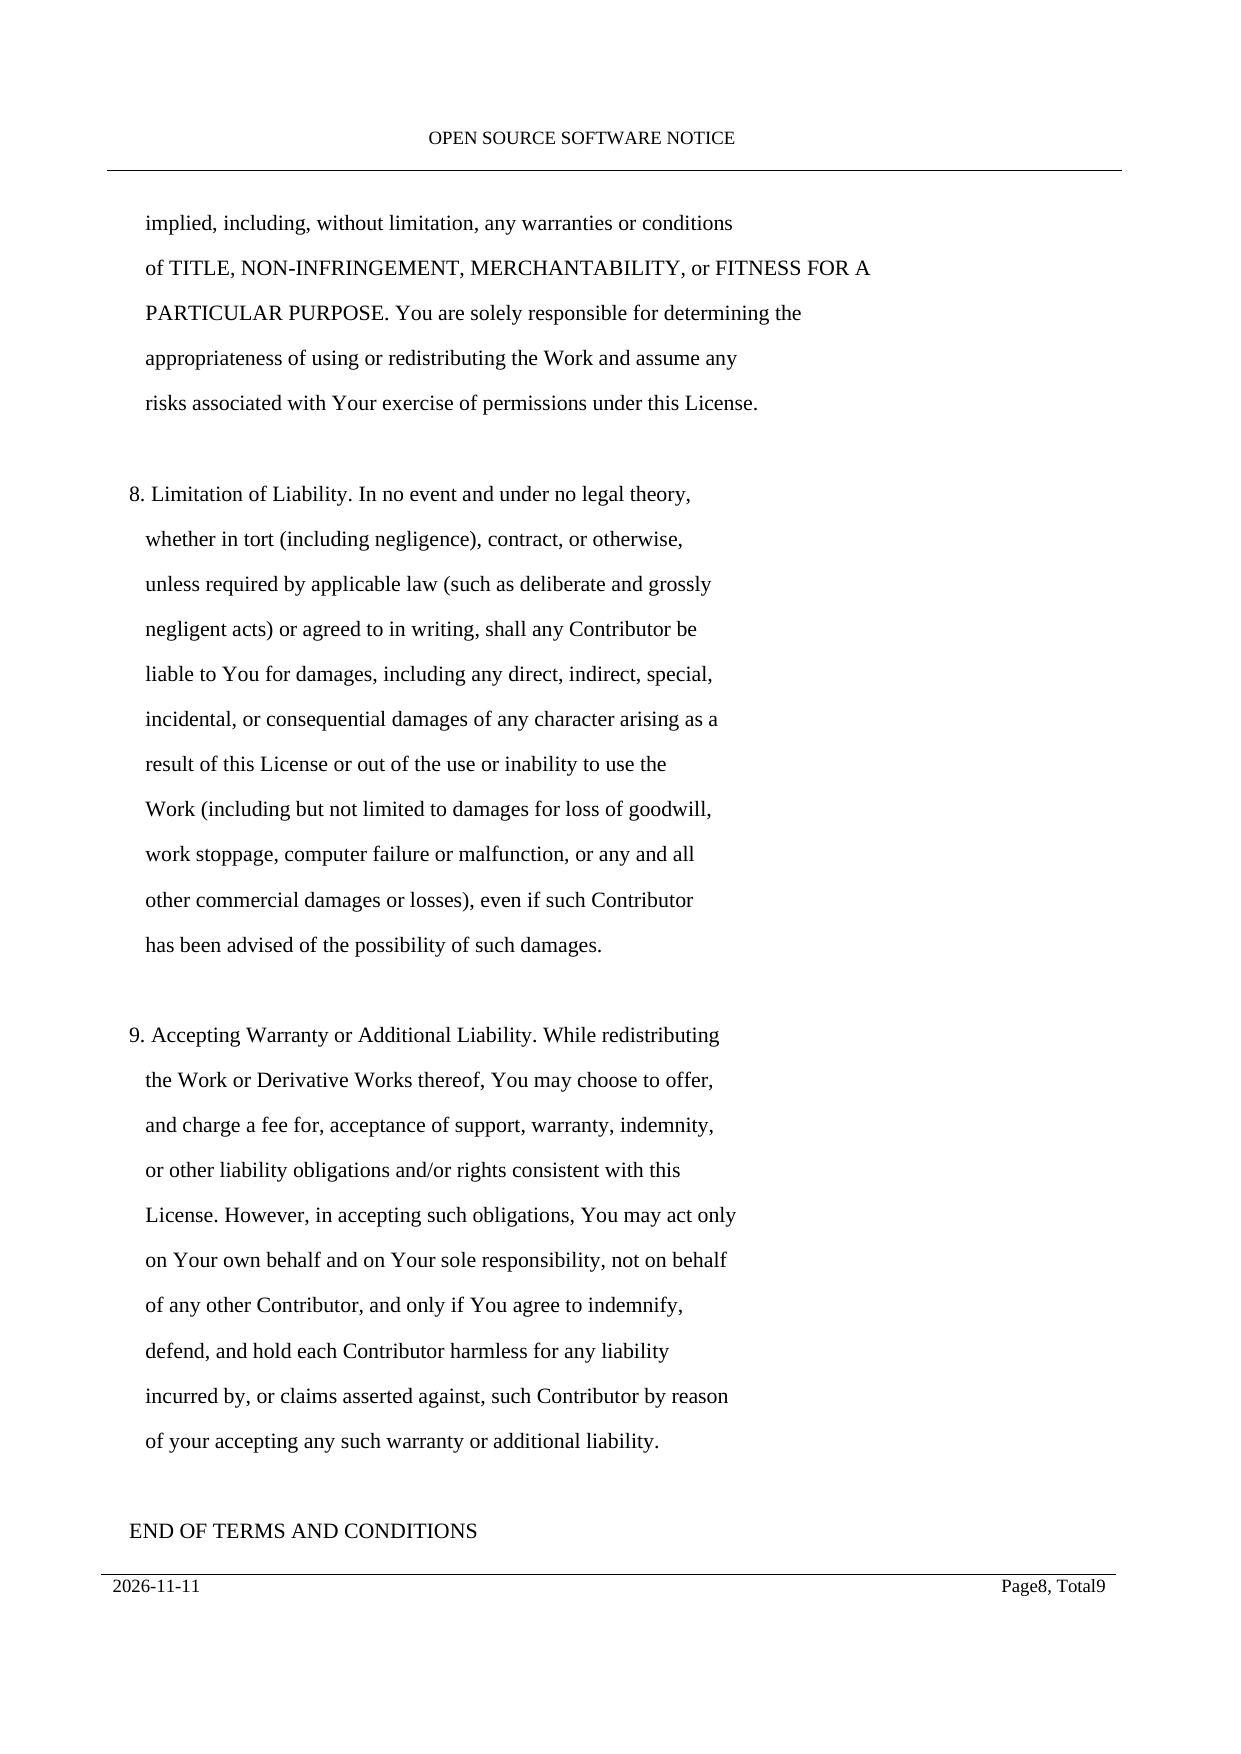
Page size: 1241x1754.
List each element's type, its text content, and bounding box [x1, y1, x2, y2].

text unless required by applicable law (such as deliberate and grossly [112, 567, 1128, 600]
text liable to You for damages, including any direct, indirect, special, [112, 657, 1128, 690]
text Work (including but not limited to damages for loss of goodwill, [112, 793, 1128, 825]
text 8. Limitation of Liability. In no event and under no legal theory, [112, 477, 1128, 509]
text risks associated with Your exercise of permissions under this License. [112, 387, 1128, 419]
text on Your own behalf and on Your sole responsibility, not on behalf [112, 1244, 1128, 1276]
text defend, and hold each Contributor harmless for any liability [112, 1334, 1128, 1366]
text 9. Accepting Warranty or Additional Liability. While redistributing [112, 1018, 1128, 1051]
text incidental, or consequential damages of any character arising as a [112, 702, 1128, 735]
text has been advised of the possibility of such damages. [112, 928, 1128, 961]
text negligent acts) or agreed to in writing, shall any Contributor be [112, 612, 1128, 645]
text PARTICULAR PURPOSE. You are solely responsible for determining the [112, 297, 1128, 329]
text the Work or Derivative Works thereof, You may choose to offer, [112, 1063, 1128, 1096]
text of TITLE, NON-INFRINGEMENT, MERCHANTABILITY, or FITNESS FOR A [112, 251, 1128, 284]
text of any other Contributor, and only if You agree to indemnify, [112, 1289, 1128, 1321]
text END OF TERMS AND CONDITIONS [112, 1514, 1128, 1547]
text whether in tort (including negligence), contract, or otherwise, [112, 522, 1128, 554]
text result of this License or out of the use or inability to use the [112, 748, 1128, 780]
text implied, including, without limitation, any warranties or conditions [112, 206, 1128, 239]
text incurred by, or claims asserted against, such Contributor by reason [112, 1379, 1128, 1412]
text other commercial damages or losses), even if such Contributor [112, 883, 1128, 915]
text and charge a fee for, acceptance of support, warranty, indemnity, [112, 1108, 1128, 1141]
text of your accepting any such warranty or additional liability. [112, 1424, 1128, 1457]
text License. However, in accepting such obligations, You may act only [112, 1199, 1128, 1231]
text appropriateness of using or redistributing the Work and assume any [112, 342, 1128, 374]
text or other liability obligations and/or rights consistent with this [112, 1153, 1128, 1186]
text work stoppage, computer failure or malfunction, or any and all [112, 838, 1128, 870]
